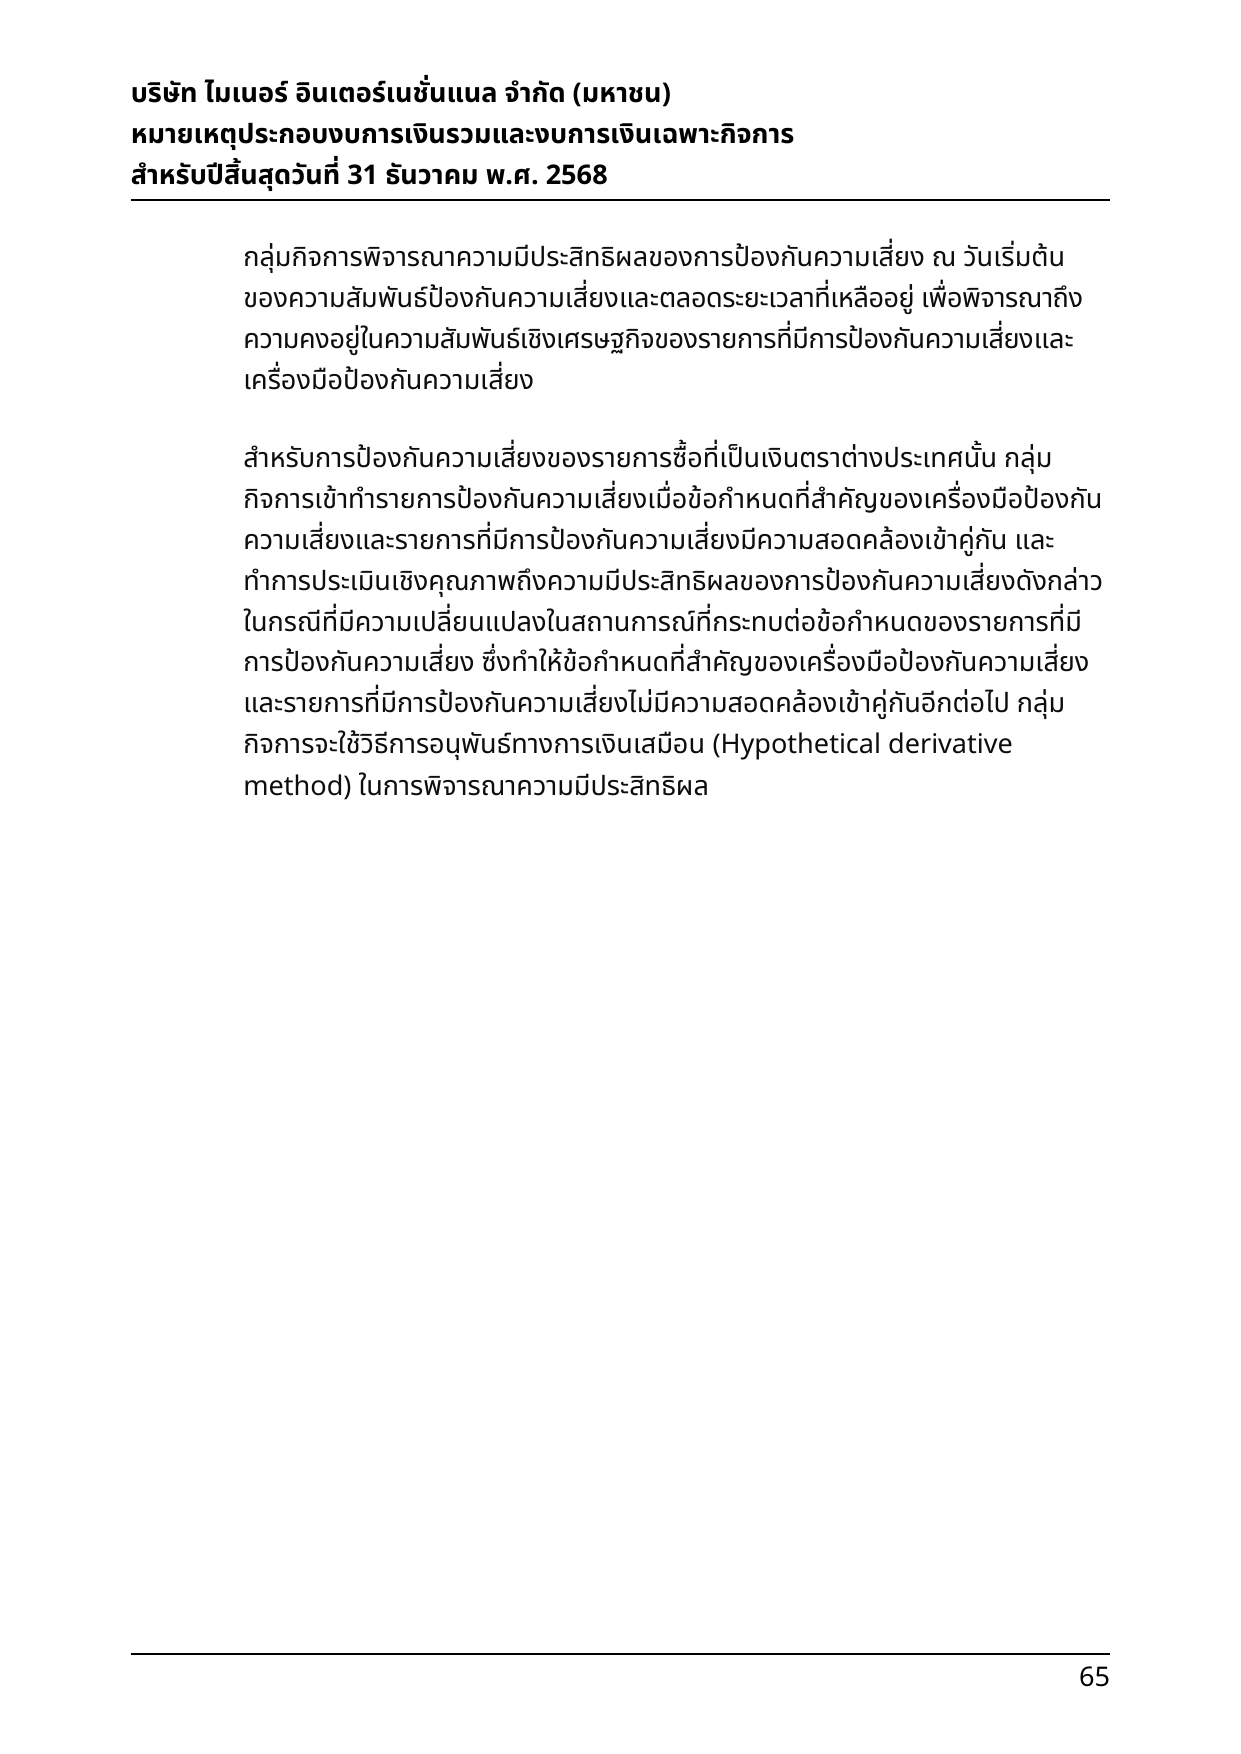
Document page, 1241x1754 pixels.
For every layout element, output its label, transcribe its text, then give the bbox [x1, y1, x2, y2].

text กลุ่มกิจการพิจารณาความมีประสิทธิผลของการป้องกันความเสี่ยง ณ วันเริ่มต้นของความสัมพันธ์ป้องกันความเสี่ยงและตลอดระยะเวลาที่เหลืออยู่ เพื่อพิจารณาถึงความคงอยู่ในความสัมพันธ์เชิงเศรษฐกิจของรายการที่มีการป้องกันความเสี่ยงและเครื่องมือป้องกันความเสี่ยง [243, 238, 1110, 402]
text สำหรับการป้องกันความเสี่ยงของรายการซื้อที่เป็นเงินตราต่างประเทศนั้น กลุ่มกิจการเข้าทำรายการป้องกันความเสี่ยงเมื่อข้อกำหนดที่สำคัญของเครื่องมือป้องกันความเสี่ยงและรายการที่มีการป้องกันความเสี่ยงมีความสอดคล้องเข้าคู่กัน และทำการประเมินเชิงคุณภาพถึงความมีประสิทธิผลของการป้องกันความเสี่ยงดังกล่าว ในกรณีที่มีความเปลี่ยนแปลงในสถานการณ์ที่กระทบต่อข้อกำหนดของรายการที่มีการป้องกันความเสี่ยง ซึ่งทำให้ข้อกำหนดที่สำคัญของเครื่องมือป้องกันความเสี่ยงและรายการที่มีการป้องกันความเสี่ยงไม่มีความสอดคล้องเข้าคู่กันอีกต่อไป กลุ่มกิจการจะใช้วิธีการอนุพันธ์ทางการเงินเสมือน (Hypothetical derivative method) ในการพิจารณาความมีประสิทธิผล [243, 438, 1110, 807]
